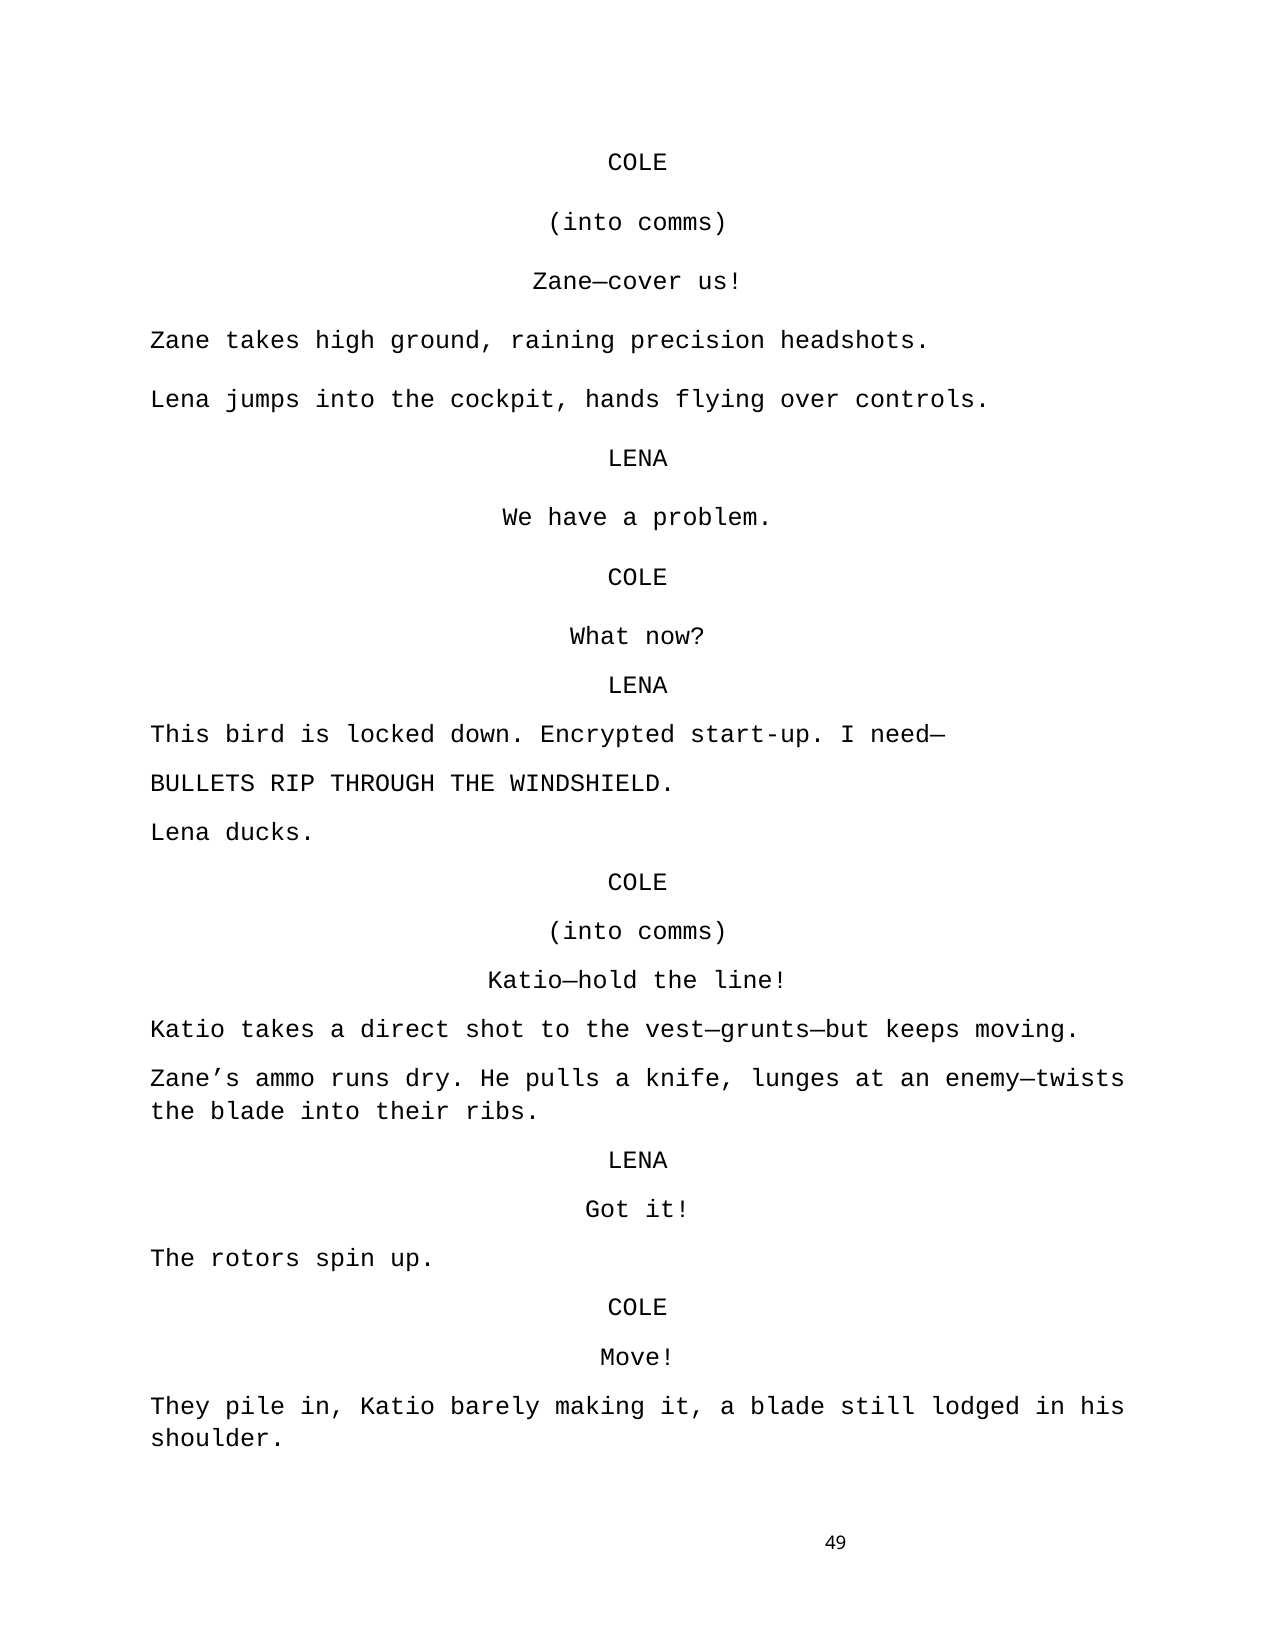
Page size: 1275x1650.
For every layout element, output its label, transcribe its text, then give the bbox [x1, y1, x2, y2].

text COLE [150, 564, 1125, 592]
text LENA [150, 1147, 1125, 1176]
text Lena ducks. [150, 820, 1125, 848]
text Zane takes high ground, raining precision headshots. [150, 327, 1125, 356]
text (into comms) [150, 209, 1125, 237]
text LENA [150, 446, 1125, 474]
text LENA [150, 672, 1125, 701]
text Katio takes a direct shot to the vest—grunts—but keeps moving. [150, 1017, 1125, 1045]
text (into comms) [150, 918, 1125, 947]
text Katio—hold the line! [150, 967, 1125, 996]
text BULLETS RIP THROUGH THE WINDSHIELD. [150, 771, 1125, 799]
text Got it! [150, 1197, 1125, 1225]
text Zane’s ammo runs dry. He pulls a knife, lunges at an enemy—twists the blade into their ribs. [150, 1066, 1125, 1127]
text Zane—cover us! [150, 268, 1125, 297]
text Lena jumps into the cockpit, hands flying over controls. [150, 387, 1125, 415]
text This bird is locked down. Encrypted start-up. I need— [150, 722, 1125, 750]
text What now? [150, 623, 1125, 652]
text We have a problem. [150, 505, 1125, 533]
text COLE [150, 869, 1125, 897]
text They pile in, Katio barely making it, a blade still lodged in his shoulder. [150, 1393, 1125, 1454]
text COLE [150, 150, 1125, 178]
text COLE [150, 1295, 1125, 1323]
text Move! [150, 1344, 1125, 1372]
text The rotors spin up. [150, 1246, 1125, 1274]
